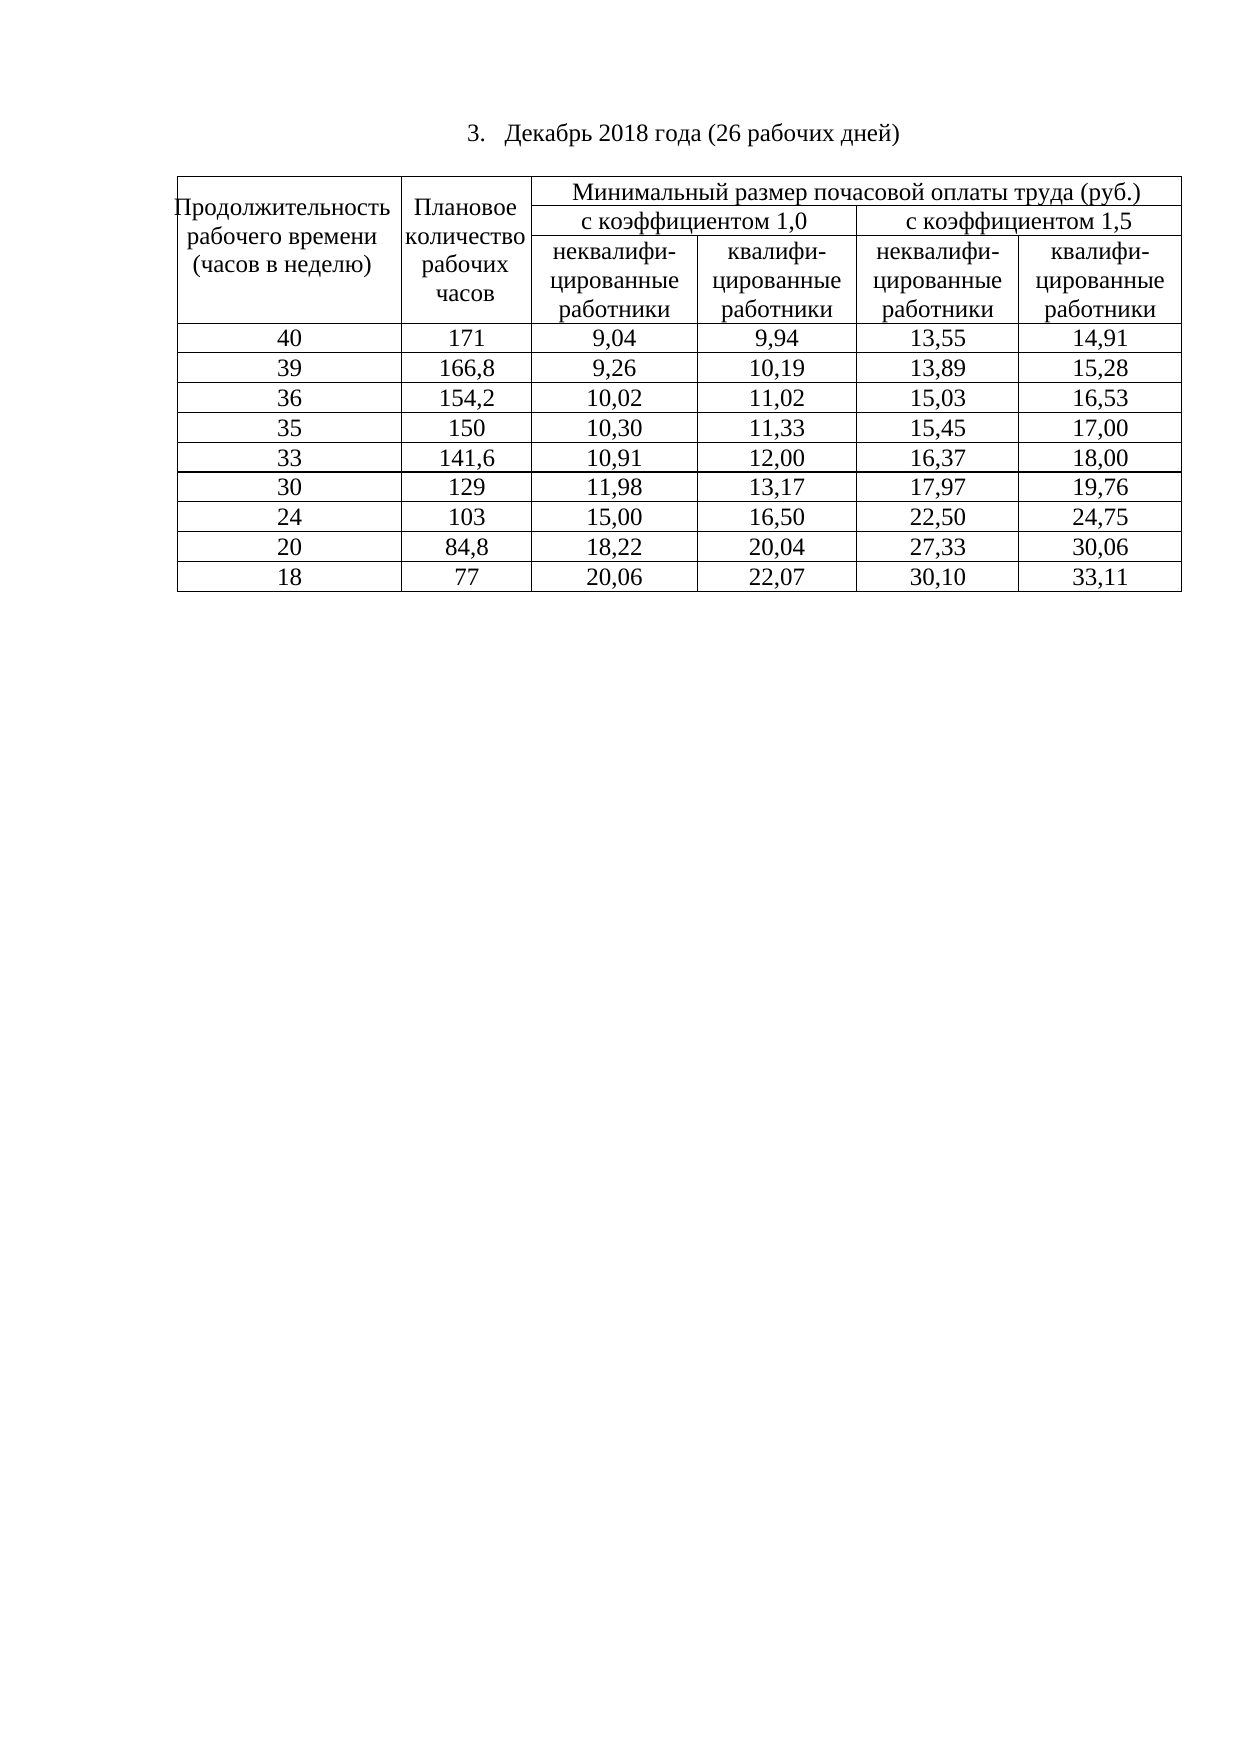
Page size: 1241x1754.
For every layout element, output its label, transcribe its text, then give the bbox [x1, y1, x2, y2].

table_cell 27,33 [857, 532, 1018, 561]
table_cell 20 [178, 532, 401, 561]
table_cell 15,00 [532, 502, 697, 531]
table_cell 30,10 [857, 562, 1018, 591]
table_cell 141,6 [402, 443, 531, 471]
table_cell 24,75 [1019, 502, 1181, 531]
table_cell 18,22 [532, 532, 697, 561]
table_cell 17,00 [1019, 413, 1181, 442]
table_cell 14,91 [1019, 324, 1181, 352]
table_cell 19,76 [1019, 473, 1181, 501]
table_cell 16,50 [698, 502, 856, 531]
table_cell 24 [178, 502, 401, 531]
table_cell 16,53 [1019, 383, 1181, 412]
table_cell 103 [402, 502, 531, 531]
table_cell 13,89 [857, 353, 1018, 382]
table_header Минимальный размер почасовой оплаты труда (руб.) [532, 177, 1181, 205]
table_cell 22,50 [857, 502, 1018, 531]
table_cell 9,94 [698, 324, 856, 352]
table_cell неквалифицированные работники [857, 236, 1018, 322]
table_cell 15,28 [1019, 353, 1181, 382]
table_cell 33,11 [1019, 562, 1181, 591]
table_cell 11,02 [698, 383, 856, 412]
table_header Плановое количество рабочих часов [402, 177, 531, 322]
table_cell 33 [178, 443, 401, 471]
table_cell 10,19 [698, 353, 856, 382]
table_cell 16,37 [857, 443, 1018, 471]
table_cell 10,91 [532, 443, 697, 471]
table_cell 13,55 [857, 324, 1018, 352]
table_cell 11,98 [532, 473, 697, 501]
table_cell 12,00 [698, 443, 856, 471]
table_cell неквалифицированные работники [532, 236, 697, 322]
table_cell 18,00 [1019, 443, 1181, 471]
table_cell 36 [178, 383, 401, 412]
table_cell 30 [178, 473, 401, 501]
table_cell 40 [178, 324, 401, 352]
table_cell 150 [402, 413, 531, 442]
table_cell 22,07 [698, 562, 856, 591]
table_cell 9,04 [532, 324, 697, 352]
table_cell с коэффициентом 1,0 [532, 206, 856, 235]
table_cell 154,2 [402, 383, 531, 412]
table_cell 15,03 [857, 383, 1018, 412]
table_cell 129 [402, 473, 531, 501]
table_cell квалифицированные работники [1019, 236, 1181, 322]
table_cell 30,06 [1019, 532, 1181, 561]
table_cell с коэффициентом 1,5 [857, 206, 1181, 235]
table_cell 20,06 [532, 562, 697, 591]
table_cell 9,26 [532, 353, 697, 382]
table_cell 10,30 [532, 413, 697, 442]
list Декабрь 2018 года (26 рабочих дней) [215, 118, 1152, 147]
table_cell 20,04 [698, 532, 856, 561]
table_cell 18 [178, 562, 401, 591]
table_cell 13,17 [698, 473, 856, 501]
table_cell 15,45 [857, 413, 1018, 442]
table_header Продолжительность рабочего времени (часов в неделю) [178, 177, 401, 322]
table_cell квалифицированные работники [698, 236, 856, 322]
table_cell 166,8 [402, 353, 531, 382]
table_cell 171 [402, 324, 531, 352]
table_cell 77 [402, 562, 531, 591]
table_cell 39 [178, 353, 401, 382]
table_cell 11,33 [698, 413, 856, 442]
table_cell 17,97 [857, 473, 1018, 501]
table_cell 35 [178, 413, 401, 442]
table_cell 10,02 [532, 383, 697, 412]
table_cell 84,8 [402, 532, 531, 561]
